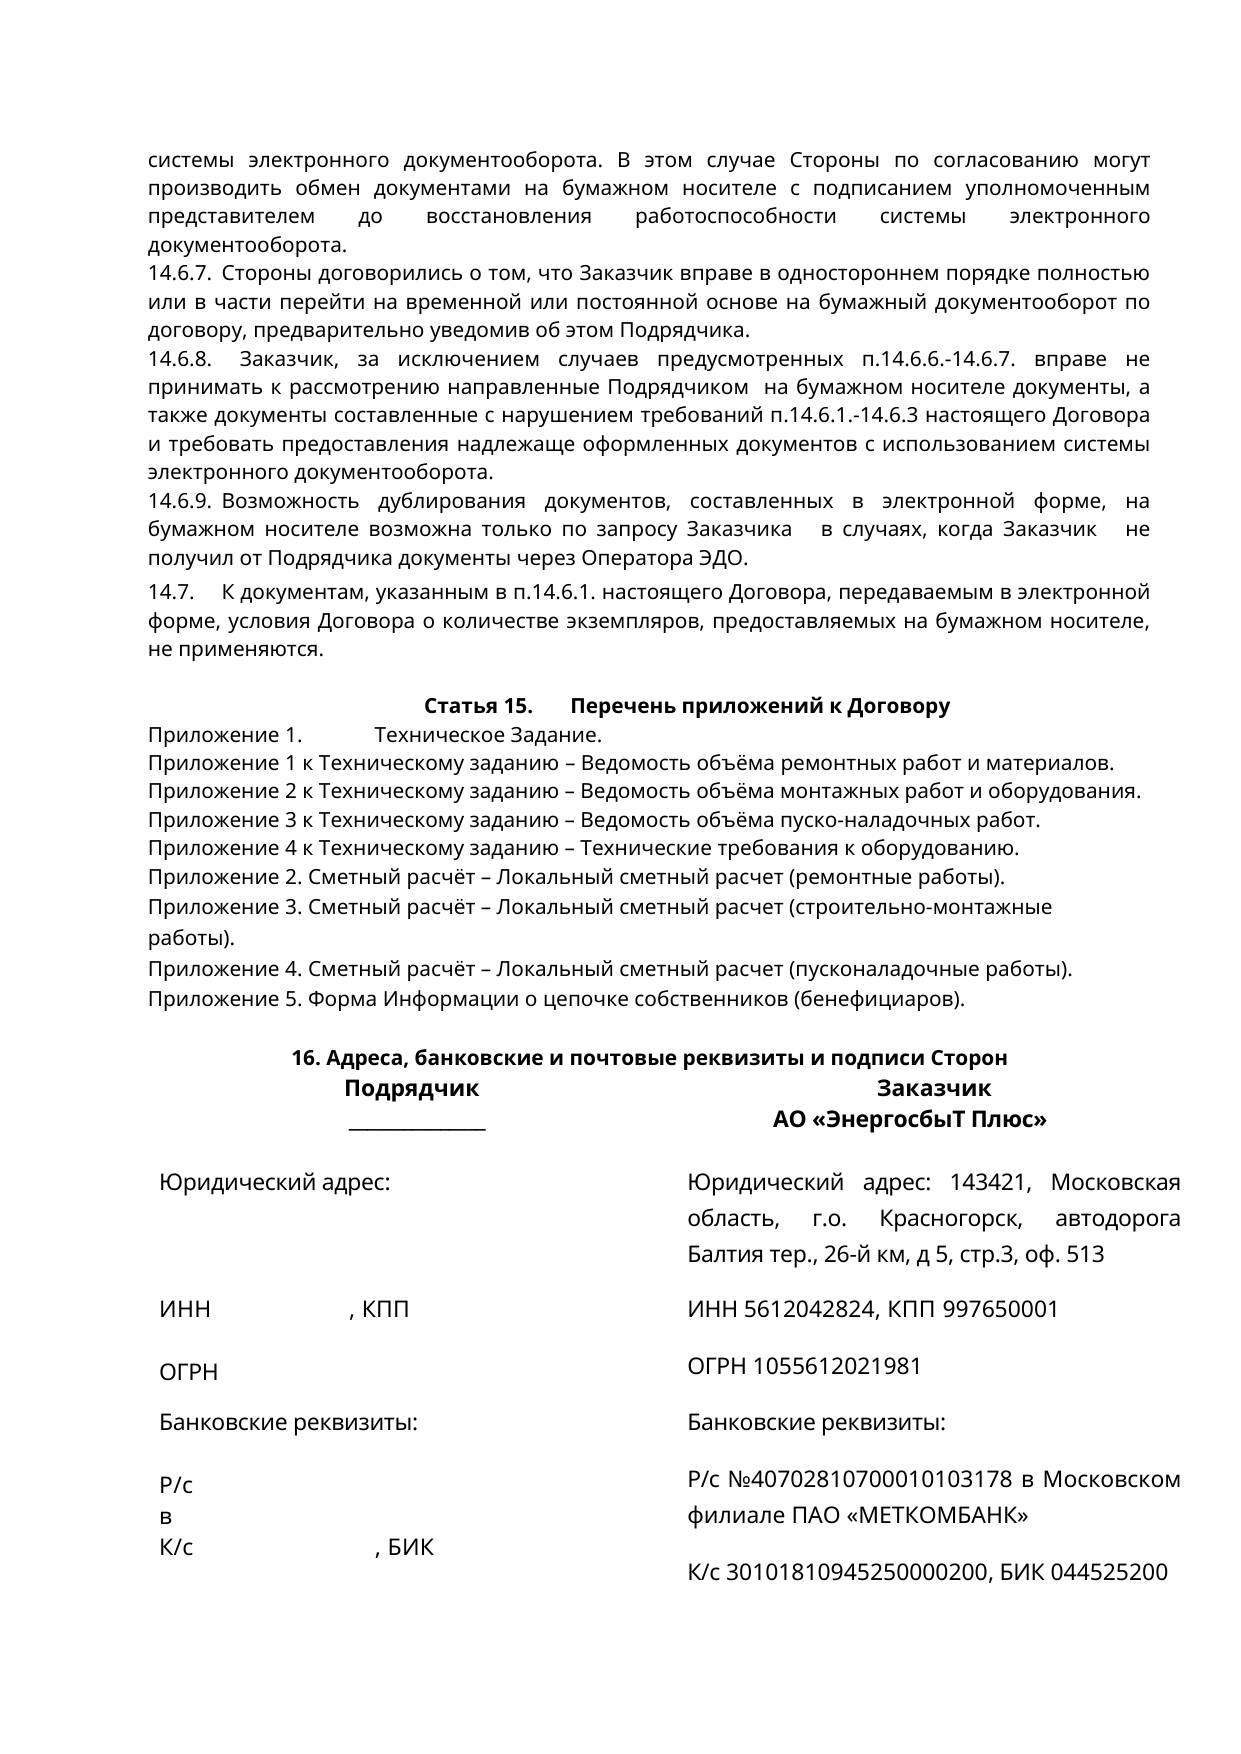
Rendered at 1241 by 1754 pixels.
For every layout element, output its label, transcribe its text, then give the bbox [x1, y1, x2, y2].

list Перечень приложений к Договору [223, 691, 1152, 720]
list Возможность дублирования документов, составленных в электронной форме, на бумажном носителе возможна только по запросу Заказчика в случаях, когда Заказчик не получил от Подрядчика документы через Оператора ЭДО. [148, 486, 1152, 571]
table_cell Юридический адрес: 143421, Московская область, г.о. Красногорск, автодорога Балтия тер., 26-й км, д 5, стр.3, оф. 513 [676, 1166, 1193, 1293]
table_cell _______________ [148, 1103, 676, 1166]
text Приложение 3 к Техническому заданию – Ведомость объёма пуско-наладочных работ. [148, 805, 1152, 833]
text Приложение 3. Сметный расчёт – Локальный сметный расчет (строительно-монтажные работы). [148, 892, 1139, 952]
table_cell Банковские реквизиты: Р/с в К/с , БИК [148, 1406, 676, 1612]
table_cell ИНН 5612042824, КПП 997650001 ОГРН 1055612021981 [676, 1294, 1193, 1406]
text Приложение 1 к Техническому заданию – Ведомость объёма ремонтных работ и материалов. [148, 748, 1152, 777]
table_cell Юридический адрес: [148, 1166, 676, 1293]
text Приложение 2. Сметный расчёт – Локальный сметный расчет (ремонтные работы). [148, 862, 1139, 890]
table_header Заказчик [676, 1072, 1193, 1103]
list Стороны договорились о том, что Заказчик вправе в одностороннем порядке полностью или в части перейти на временной или постоянной основе на бумажный документооборот по договору, предварительно уведомив об этом Подрядчика. [148, 258, 1152, 344]
text 16. Адреса, банковские и почтовые реквизиты и подписи Сторон [148, 1043, 1152, 1072]
text Приложение 2 к Техническому заданию – Ведомость объёма монтажных работ и оборудования. [148, 777, 1152, 805]
table_cell АО «ЭнергосбыТ Плюс» [676, 1103, 1193, 1166]
text Приложение 5. Форма Информации о цепочке собственников (бенефициаров). [148, 984, 1139, 1013]
text Приложение 4. Сметный расчёт – Локальный сметный расчет (пусконаладочные работы). [148, 954, 1139, 982]
table_cell ИНН , КПП ОГРН [148, 1294, 676, 1406]
table_cell Банковские реквизиты: Р/с №40702810700010103178 в Московском филиале ПАО «МЕТКОМБАНК» К/с 30101810945250000200, БИК 044525200 [676, 1406, 1193, 1612]
table_header Подрядчик [148, 1072, 676, 1103]
list Техническое Задание. [148, 720, 1152, 748]
list К документам, указанным в п.14.6.1. настоящего Договора, передаваемым в электронной форме, условия Договора о количестве экземпляров, предоставляемых на бумажном носителе, не применяются. [148, 577, 1152, 663]
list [148, 145, 1152, 258]
text Приложение 4 к Техническому заданию – Технические требования к оборудованию. [148, 833, 1152, 862]
list Заказчик, за исключением случаев предусмотренных п.14.6.6.-14.6.7. вправе не принимать к рассмотрению направленные Подрядчиком на бумажном носителе документы, а также документы составленные с нарушением требований п.14.6.1.-14.6.3 настоящего Договора и требовать предоставления надлежаще оформленных документов с использованием системы электронного документооборота. [148, 344, 1152, 486]
